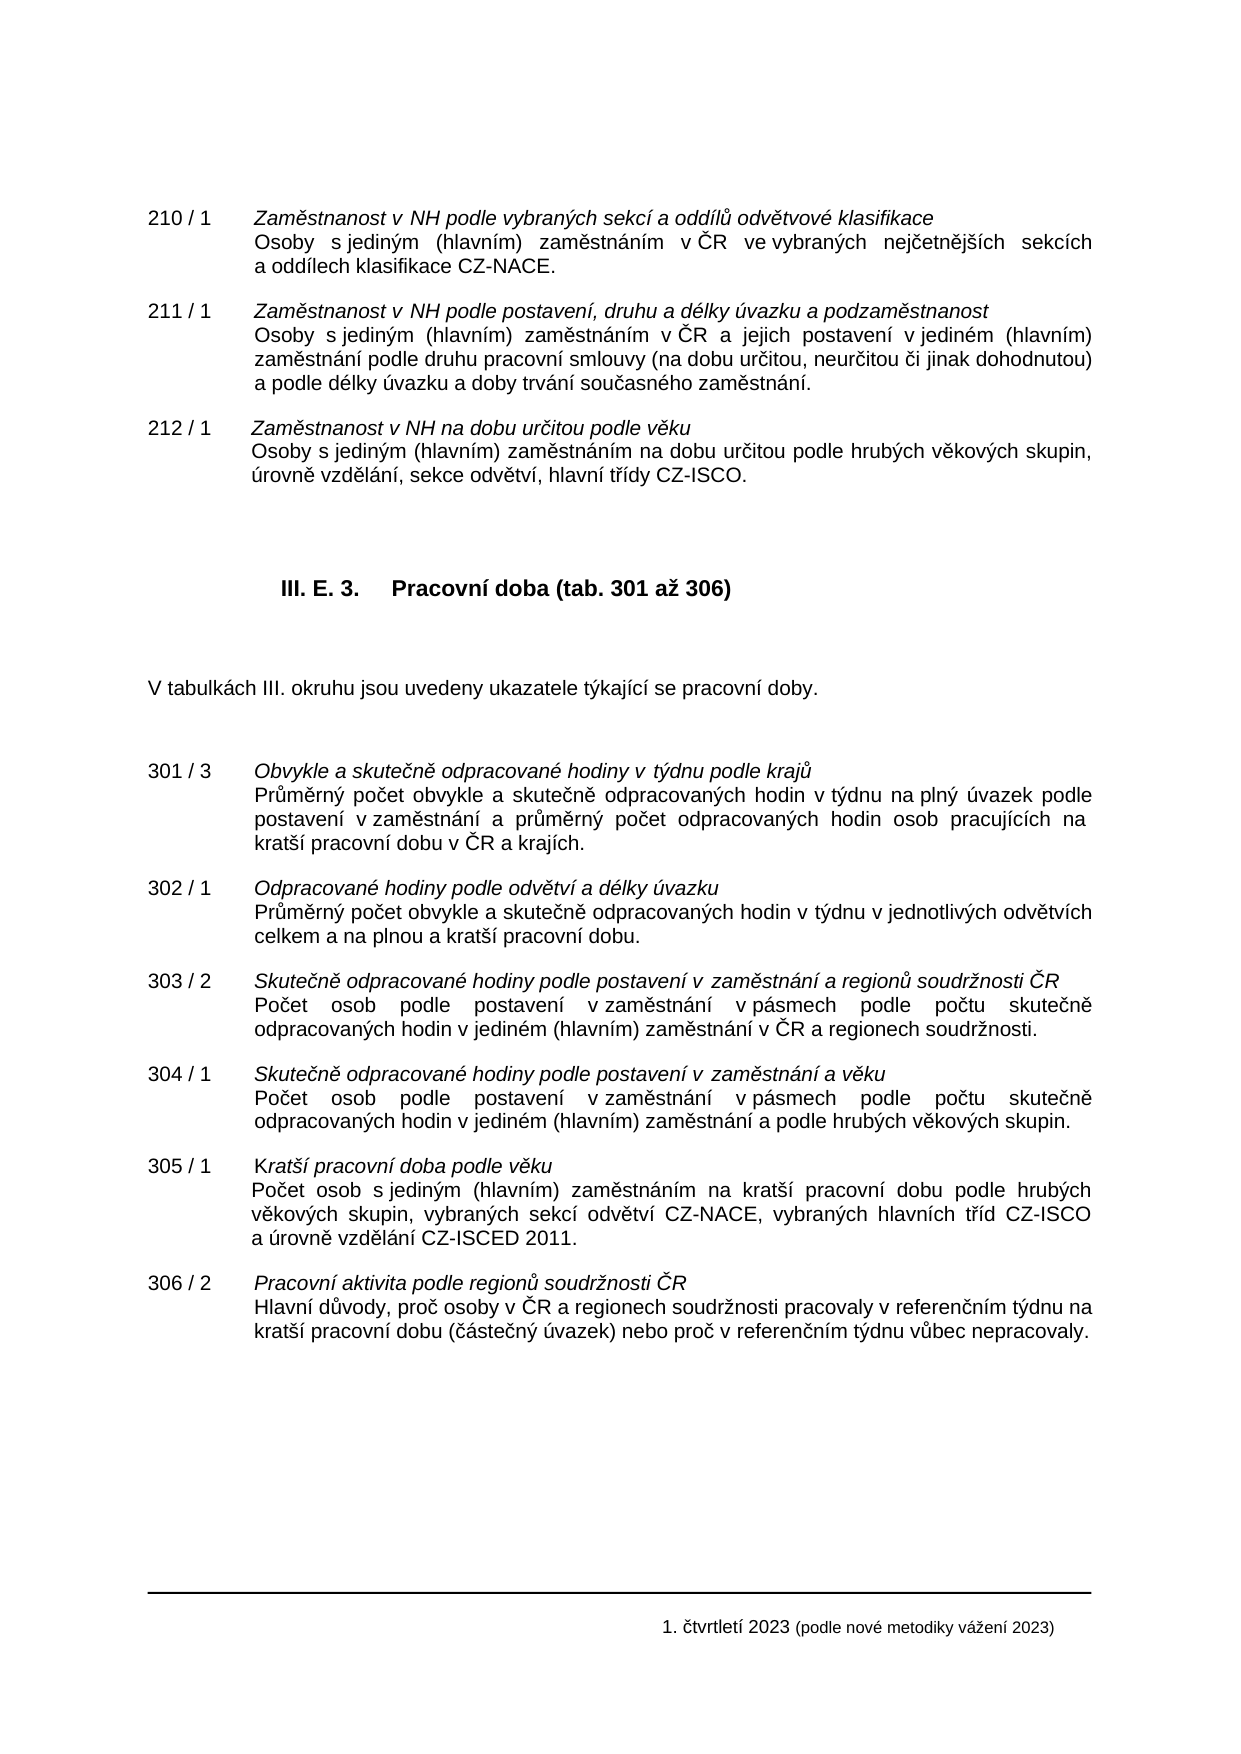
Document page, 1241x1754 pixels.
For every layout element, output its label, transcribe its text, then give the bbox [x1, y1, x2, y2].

text Průměrný počet obvykle a skutečně odpracovaných hodin v týdnu na plný úvazek podle postavení v zaměstnání a průměrný počet odpracovaných hodin osob pracujících na kratší pracovní dobu v ČR a krajích. [254, 783, 1092, 855]
text 210 / 1 Zaměstnanost v NH podle vybraných sekcí a oddílů odvětvové klasifikace [148, 206, 1092, 230]
text V tabulkách III. okruhu jsou uvedeny ukazatele týkající se pracovní doby. [148, 676, 1092, 700]
text 212 / 1 Zaměstnanost v NH na dobu určitou podle věku [148, 415, 1092, 439]
text Osoby s jediným (hlavním) zaměstnáním v ČR ve vybraných nejčetnějších sekcích a oddílech klasifikace CZ-NACE. [254, 230, 1092, 278]
text 302 / 1 Odpracované hodiny podle odvětví a délky úvazku [148, 876, 1092, 900]
text Počet osob s jediným (hlavním) zaměstnáním na kratší pracovní dobu podle hrubých věkových skupin, vybraných sekcí odvětví CZ-NACE, vybraných hlavních tříd CZ-ISCO a úrovně vzdělání CZ-ISCED 2011. [251, 1178, 1092, 1250]
text 306 / 2 Pracovní aktivita podle regionů soudržnosti ČR [148, 1271, 1092, 1295]
text Počet osob podle postavení v zaměstnání v pásmech podle počtu skutečně odpracovaných hodin v jediném (hlavním) zaměstnání v ČR a regionech soudržnosti. [254, 993, 1092, 1041]
text 211 / 1 Zaměstnanost v NH podle postavení, druhu a délky úvazku a podzaměstnanost [148, 299, 1092, 323]
text Průměrný počet obvykle a skutečně odpracovaných hodin v týdnu v jednotlivých odvětvích celkem a na plnou a kratší pracovní dobu. [254, 900, 1092, 948]
list Pracovní doba (tab. 301 až 306) [281, 575, 1092, 601]
text 305 / 1 Kratší pracovní doba podle věku [148, 1154, 1092, 1178]
text 301 / 3 Obvykle a skutečně odpracované hodiny v týdnu podle krajů [148, 759, 1092, 783]
text 303 / 2 Skutečně odpracované hodiny podle postavení v zaměstnání a regionů soudržnosti ČR [148, 969, 1092, 993]
text 304 / 1 Skutečně odpracované hodiny podle postavení v zaměstnání a věku [148, 1061, 1092, 1085]
text Počet osob podle postavení v zaměstnání v pásmech podle počtu skutečně odpracovaných hodin v jediném (hlavním) zaměstnání a podle hrubých věkových skupin. [254, 1085, 1092, 1133]
text Hlavní důvody, proč osoby v ČR a regionech soudržnosti pracovaly v referenčním týdnu na kratší pracovní dobu (částečný úvazek) nebo proč v referenčním týdnu vůbec nepracovaly. [254, 1295, 1092, 1343]
text Osoby s jediným (hlavním) zaměstnáním v ČR a jejich postavení v jediném (hlavním) zaměstnání podle druhu pracovní smlouvy (na dobu určitou, neurčitou či jinak dohodnutou) a podle délky úvazku a doby trvání současného zaměstnání. [254, 323, 1092, 394]
text Osoby s jediným (hlavním) zaměstnáním na dobu určitou podle hrubých věkových skupin, úrovně vzdělání, sekce odvětví, hlavní třídy CZ-ISCO. [251, 439, 1092, 487]
